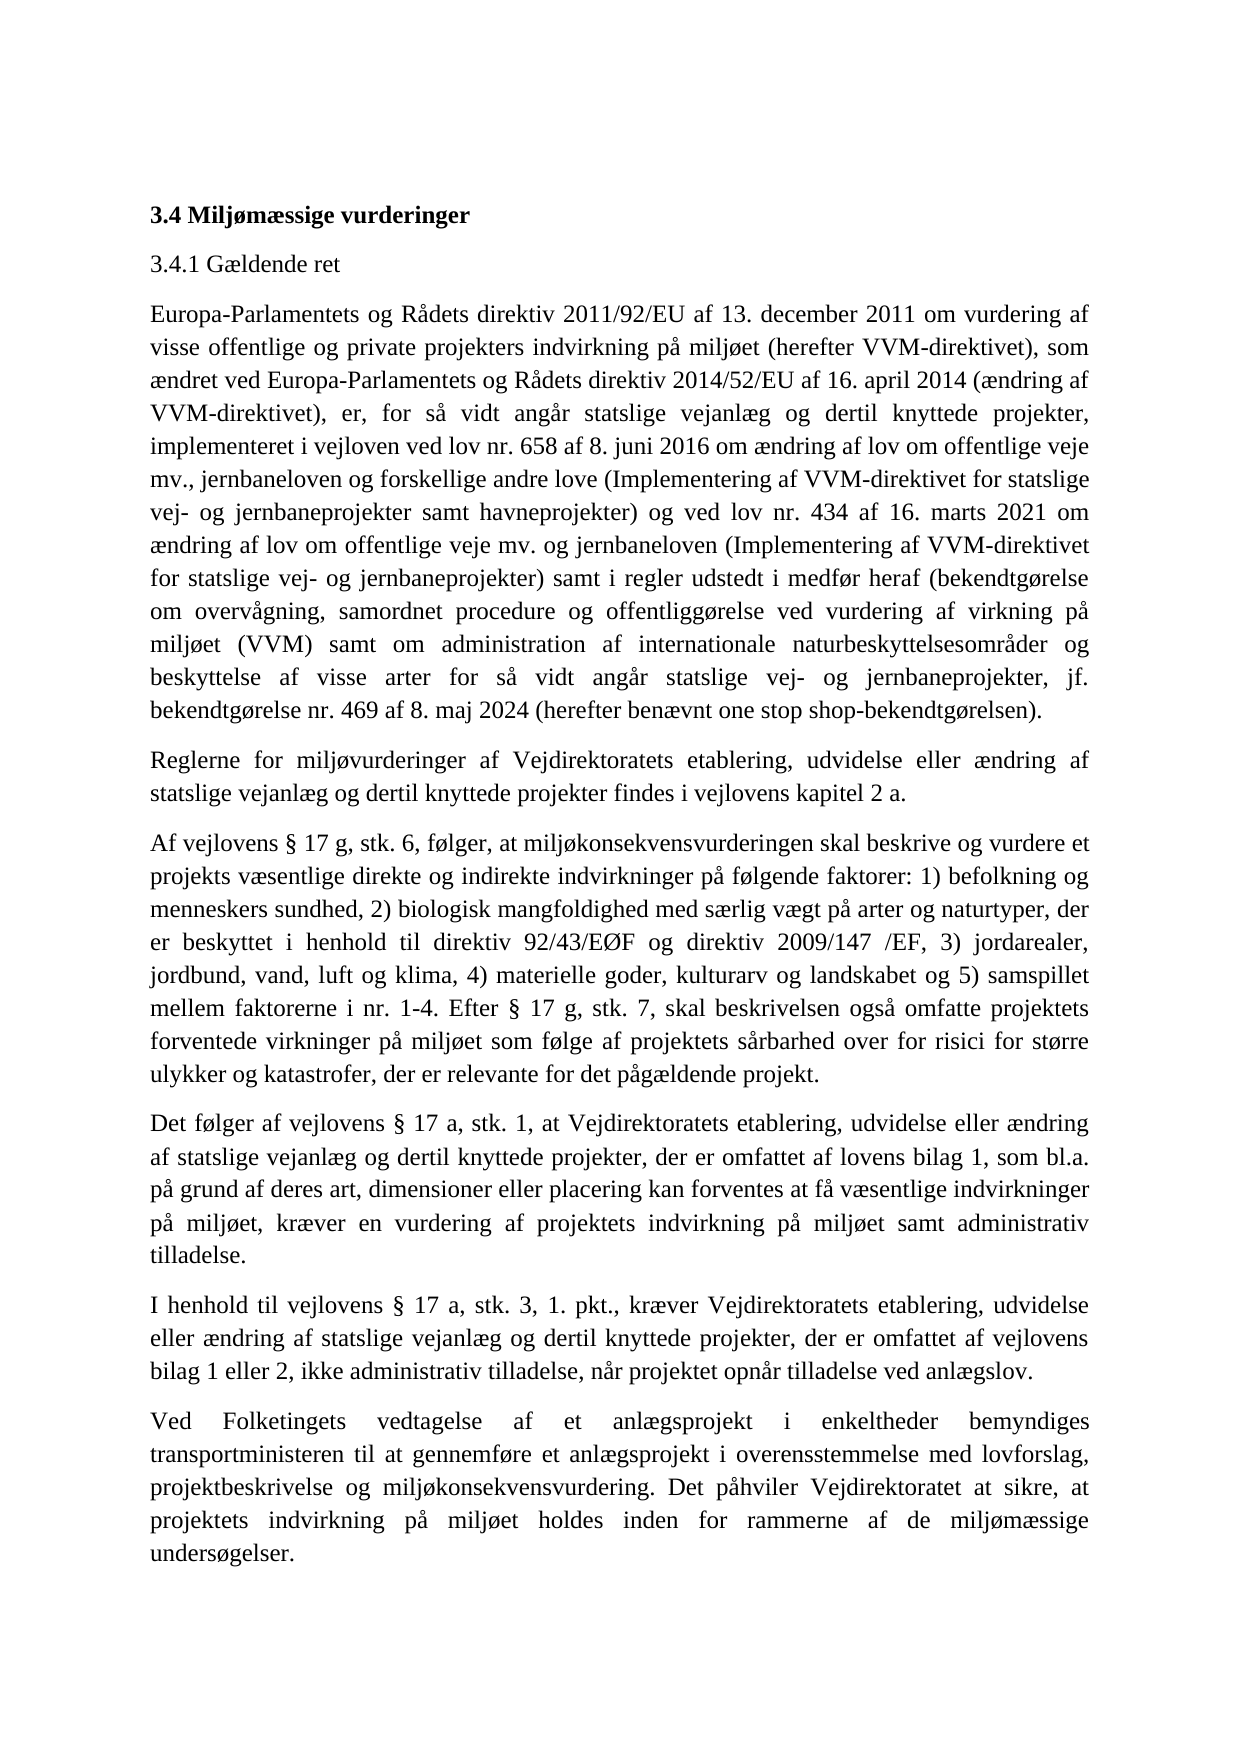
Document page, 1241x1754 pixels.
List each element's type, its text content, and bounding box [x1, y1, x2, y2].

text Reglerne for miljøvurderinger af Vejdirektoratets etablering, udvidelse eller ændring af statslige vejanlæg og dertil knyttede projekter findes i vejlovens kapitel 2 a. [150, 745, 1090, 807]
text Ved Folketingets vedtagelse af et anlægsprojekt i enkeltheder bemyndiges transportministeren til at gennemføre et anlægsprojekt i overensstemmelse med lovforslag, projektbeskrivelse og miljøkonsekvensvurdering. Det påhviler Vejdirektoratet at sikre, at projektets indvirkning på miljøet holdes inden for rammerne af de miljømæssige undersøgelser. [150, 1406, 1090, 1567]
text Europa-Parlamentets og Rådets direktiv 2011/92/EU af 13. december 2011 om vurdering af visse offentlige og private projekters indvirkning på miljøet (herefter VVM-direktivet), som ændret ved Europa-Parlamentets og Rådets direktiv 2014/52/EU af 16. april 2014 (ændring af VVM-direktivet), er, for så vidt angår statslige vejanlæg og dertil knyttede projekter, implementeret i vejloven ved lov nr. 658 af 8. juni 2016 om ændring af lov om offentlige veje mv., jernbaneloven og forskellige andre love (Implementering af VVM-direktivet for statslige vej- og jernbaneprojekter samt havneprojekter) og ved lov nr. 434 af 16. marts 2021 om ændring af lov om offentlige veje mv. og jernbaneloven (Implementering af VVM-direktivet for statslige vej- og jernbaneprojekter) samt i regler udstedt i medfør heraf (bekendtgørelse om overvågning, samordnet procedure og offentliggørelse ved vurdering af virkning på miljøet (VVM) samt om administration af internationale naturbeskyttelsesområder og beskyttelse af visse arter for så vidt angår statslige vej- og jernbaneprojekter, jf. bekendtgørelse nr. 469 af 8. maj 2024 (herefter benævnt one stop shop-bekendtgørelsen). [150, 299, 1090, 724]
text Af vejlovens § 17 g, stk. 6, følger, at miljøkonsekvensvurderingen skal beskrive og vurdere et projekts væsentlige direkte og indirekte indvirkninger på følgende faktorer: 1) befolkning og menneskers sundhed, 2) biologisk mangfoldighed med særlig vægt på arter og naturtyper, der er beskyttet i henhold til direktiv 92/43/EØF og direktiv 2009/147 /EF, 3) jordarealer, jordbund, vand, luft og klima, 4) materielle goder, kulturarv og landskabet og 5) samspillet mellem faktorerne i nr. 1-4. Efter § 17 g, stk. 7, skal beskrivelsen også omfatte projektets forventede virkninger på miljøet som følge af projektets sårbarhed over for risici for større ulykker og katastrofer, der er relevante for det pågældende projekt. [150, 828, 1090, 1088]
text Det følger af vejlovens § 17 a, stk. 1, at Vejdirektoratets etablering, udvidelse eller ændring af statslige vejanlæg og dertil knyttede projekter, der er omfattet af lovens bilag 1, som bl.a. på grund af deres art, dimensioner eller placering kan forventes at få væsentlige indvirkninger på miljøet, kræver en vurdering af projektets indvirkning på miljøet samt administrativ tilladelse. [150, 1108, 1090, 1269]
text I henhold til vejlovens § 17 a, stk. 3, 1. pkt., kræver Vejdirektoratets etablering, udvidelse eller ændring af statslige vejanlæg og dertil knyttede projekter, der er omfattet af vejlovens bilag 1 eller 2, ikke administrativ tilladelse, når projektet opnår tilladelse ved anlægslov. [150, 1290, 1090, 1385]
text 3.4.1 Gældende ret [150, 249, 1090, 278]
text 3.4 Miljømæssige vurderinger [150, 200, 1090, 228]
